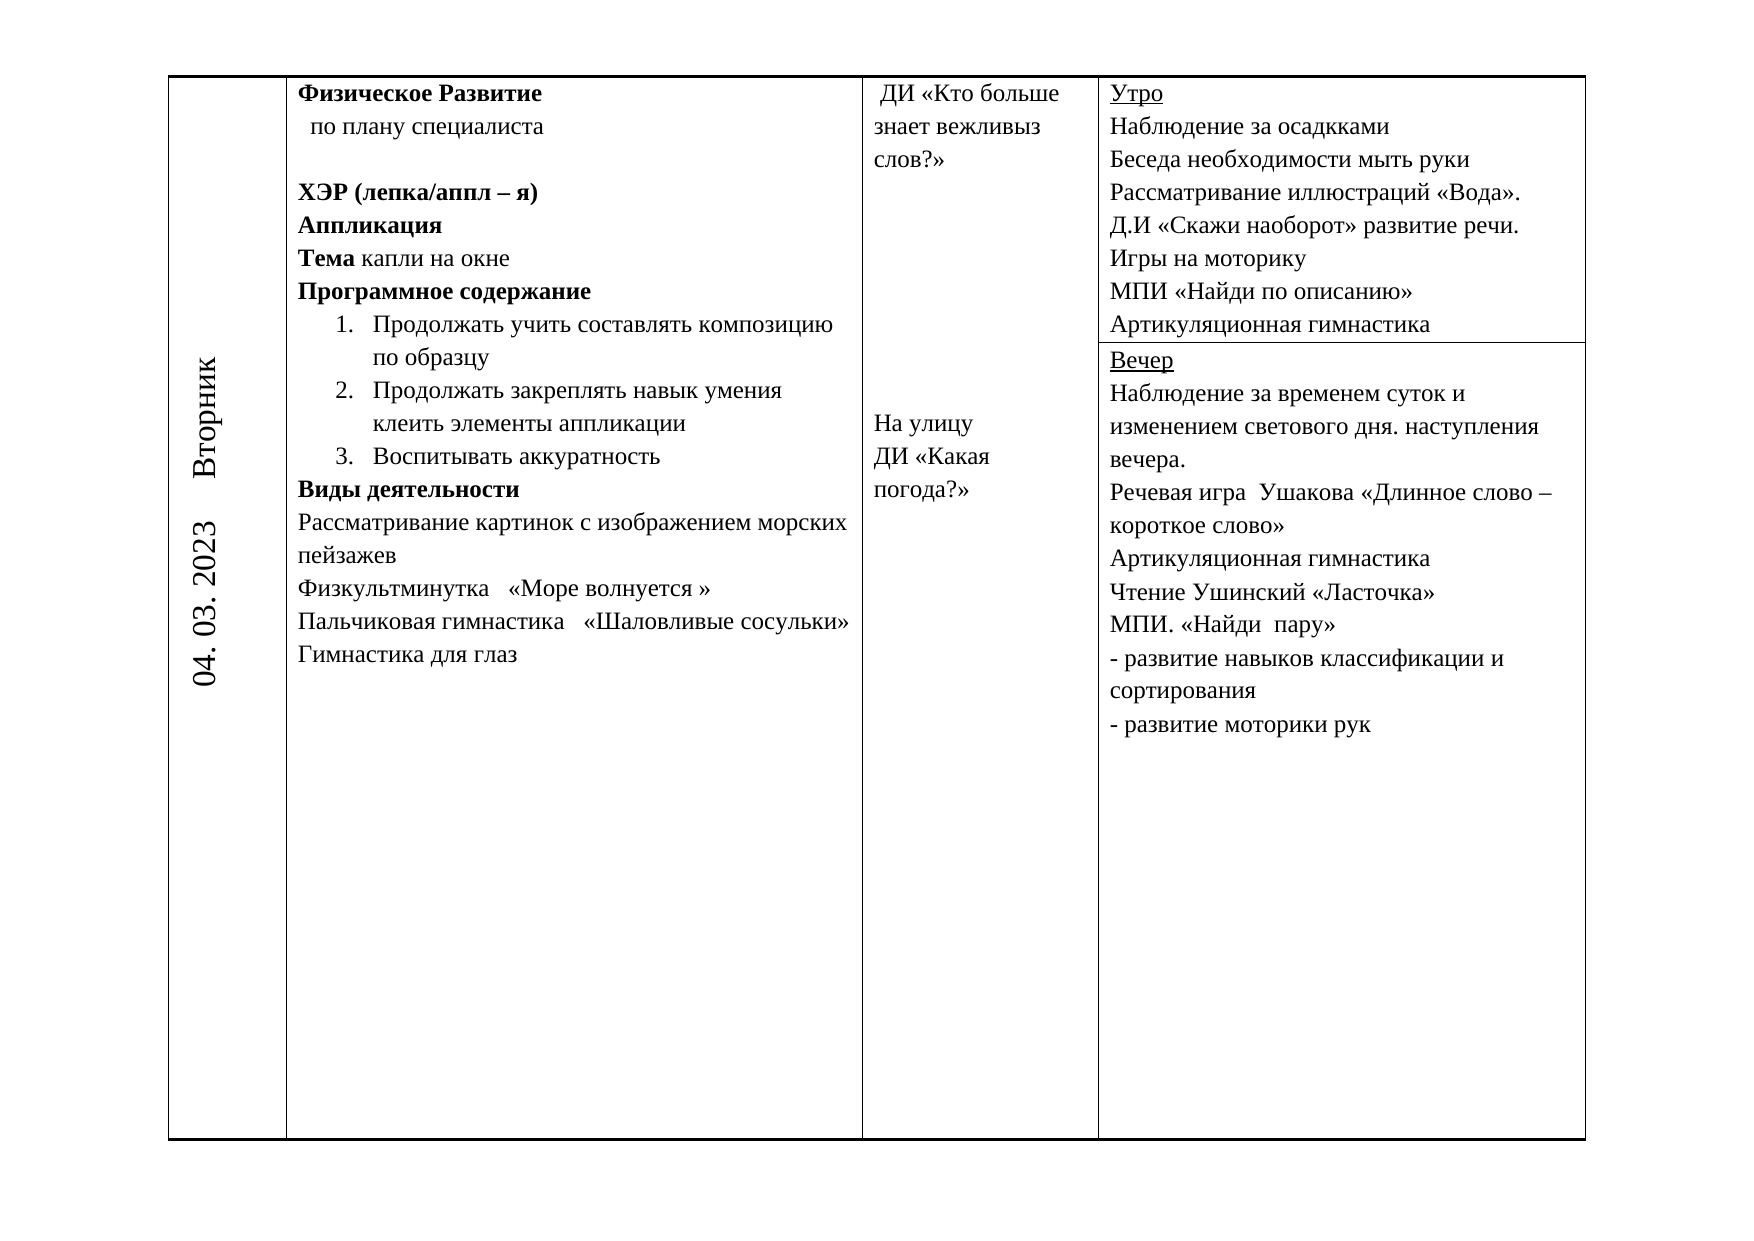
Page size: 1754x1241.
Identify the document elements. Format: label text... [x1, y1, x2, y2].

table_cell 04. 03. 2023 Вторник [169, 78, 286, 1138]
table_cell ДИ «Кто больше знает вежливыз слов?» На улицу ДИ «Какая погода?» [863, 78, 1098, 1138]
table_cell Вечер Наблюдение за временем суток и изменением светового дня. наступления вечера. Речевая игра Ушакова «Длинное слово – короткое слово» Артикуляционная гимнастика Чтение Ушинский «Ласточка» МПИ. «Найди пару» - развитие навыков классификации и сортирования - развитие моторики рук [1099, 343, 1585, 1138]
table_cell Физическое Развитие по плану специалиста ХЭР (лепка/аппл – я) Аппликация Тема капли на окне Программное содержание Продолжать учить составлять композицию по образцу Продолжать закреплять навык умения клеить элементы аппликации Воспитывать аккуратность Виды деятельности Рассматривание картинок с изображением морских пейзажев Физкультминутка «Море волнуется » Пальчиковая гимнастика «Шаловливые сосульки» Гимнастика для глаз [287, 78, 862, 1138]
table_cell Утро Наблюдение за осадкками Беседа необходимости мыть руки Рассматривание иллюстраций «Вода». Д.И «Скажи наоборот» развитие речи. Игры на моторику МПИ «Найди по описанию» Артикуляционная гимнастика [1099, 78, 1585, 342]
